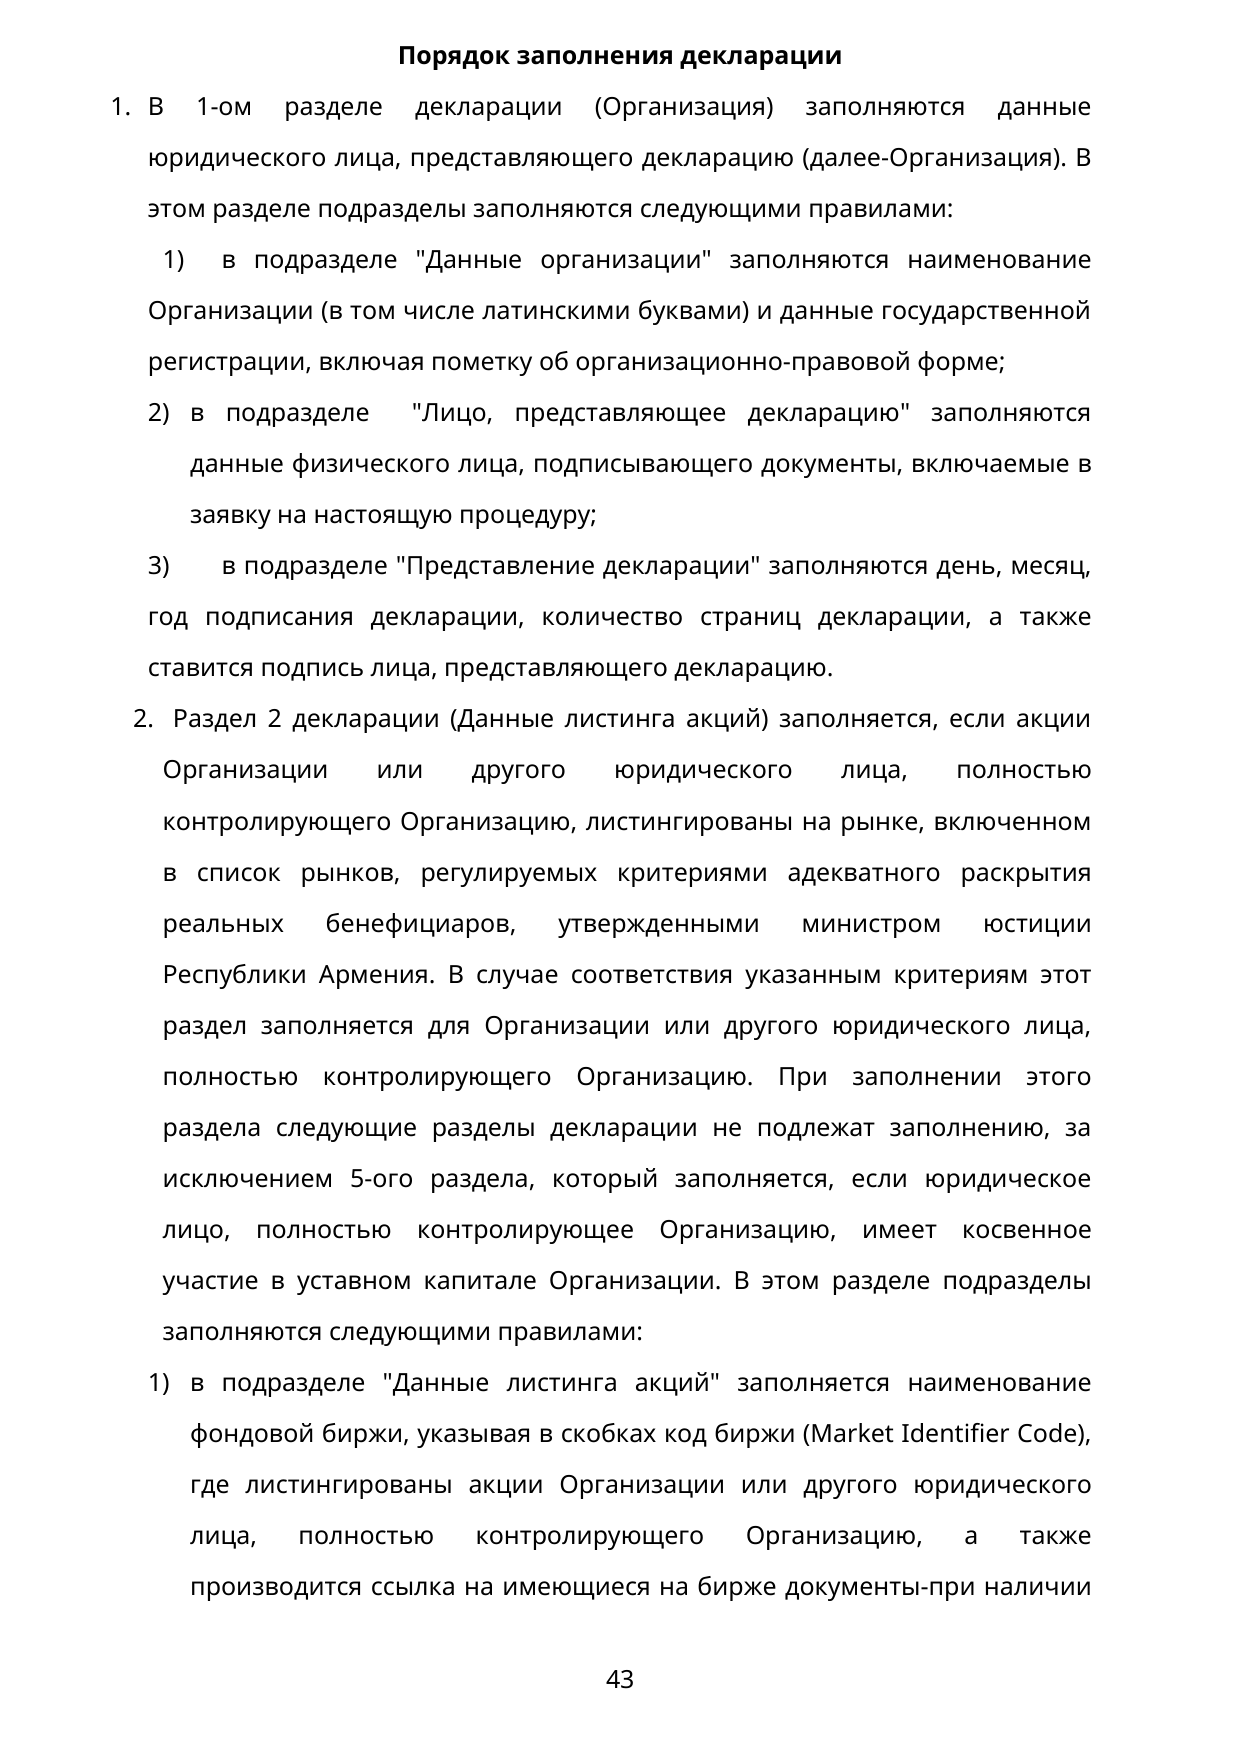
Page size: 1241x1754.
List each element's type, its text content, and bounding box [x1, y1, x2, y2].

list в подразделе "Лицо, представляющее декларацию" заполняются данные физического лица, подписывающего документы, включаемые в заявку на настоящую процедуру; [148, 395, 1092, 531]
list Раздел 2 декларации (Данные листинга акций) заполняется, если акции Организации или другого юридического лица, полностью контролирующего Организацию, листингированы на рынке, включенном в список рынков, регулируемых критериями адекватного раскрытия реальных бенефициаров, утвержденными министром юстиции Республики Армения. В случае соответствия указанным критериям этот раздел заполняется для Организации или другого юридического лица, полностью контролирующего Организацию. При заполнении этого раздела следующие разделы декларации не подлежат заполнению, за исключением 5-ого раздела, который заполняется, если юридическое лицо, полностью контролирующее Организацию, имеет косвенное участие в уставном капитале Организации. В этом разделе подразделы заполняются следующими правилами: [133, 701, 1092, 1348]
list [148, 1364, 1092, 1603]
text Порядок заполнения декларации [148, 37, 1092, 72]
list В 1-ом разделе декларации (Организация) заполняются данные юридического лица, представляющего декларацию (далее-Организация). В этом разделе подразделы заполняются следующими правилами: [110, 88, 1092, 225]
list в подразделе "Данные организации" заполняются наименование Организации (в том числе латинскими буквами) и данные государственной регистрации, включая пометку об организационно-правовой форме; [148, 242, 1092, 378]
list в подразделе "Представление декларации" заполняются день, месяц, год подписания декларации, количество страниц декларации, а также ставится подпись лица, представляющего декларацию. [148, 548, 1092, 684]
